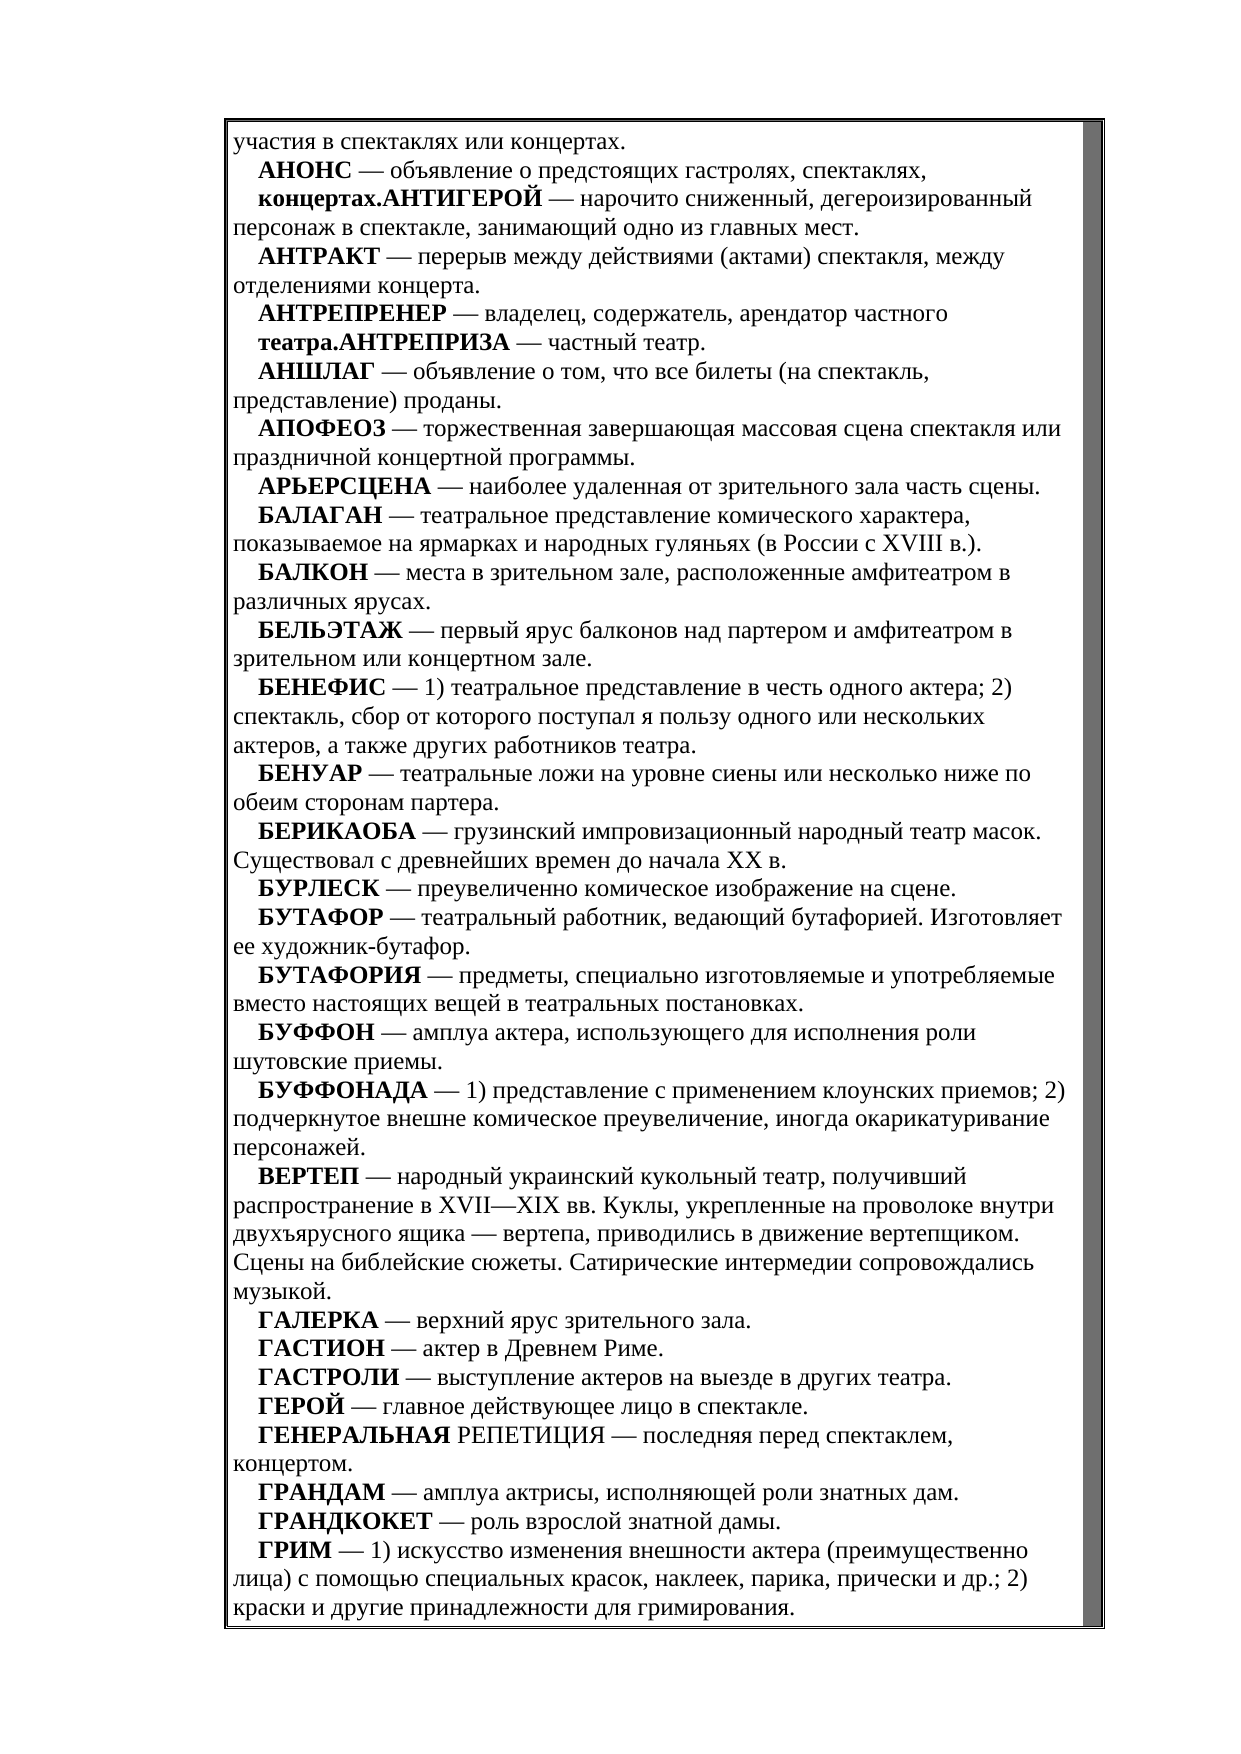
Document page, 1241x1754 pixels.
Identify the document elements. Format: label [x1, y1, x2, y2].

table_header [1083, 122, 1101, 1626]
